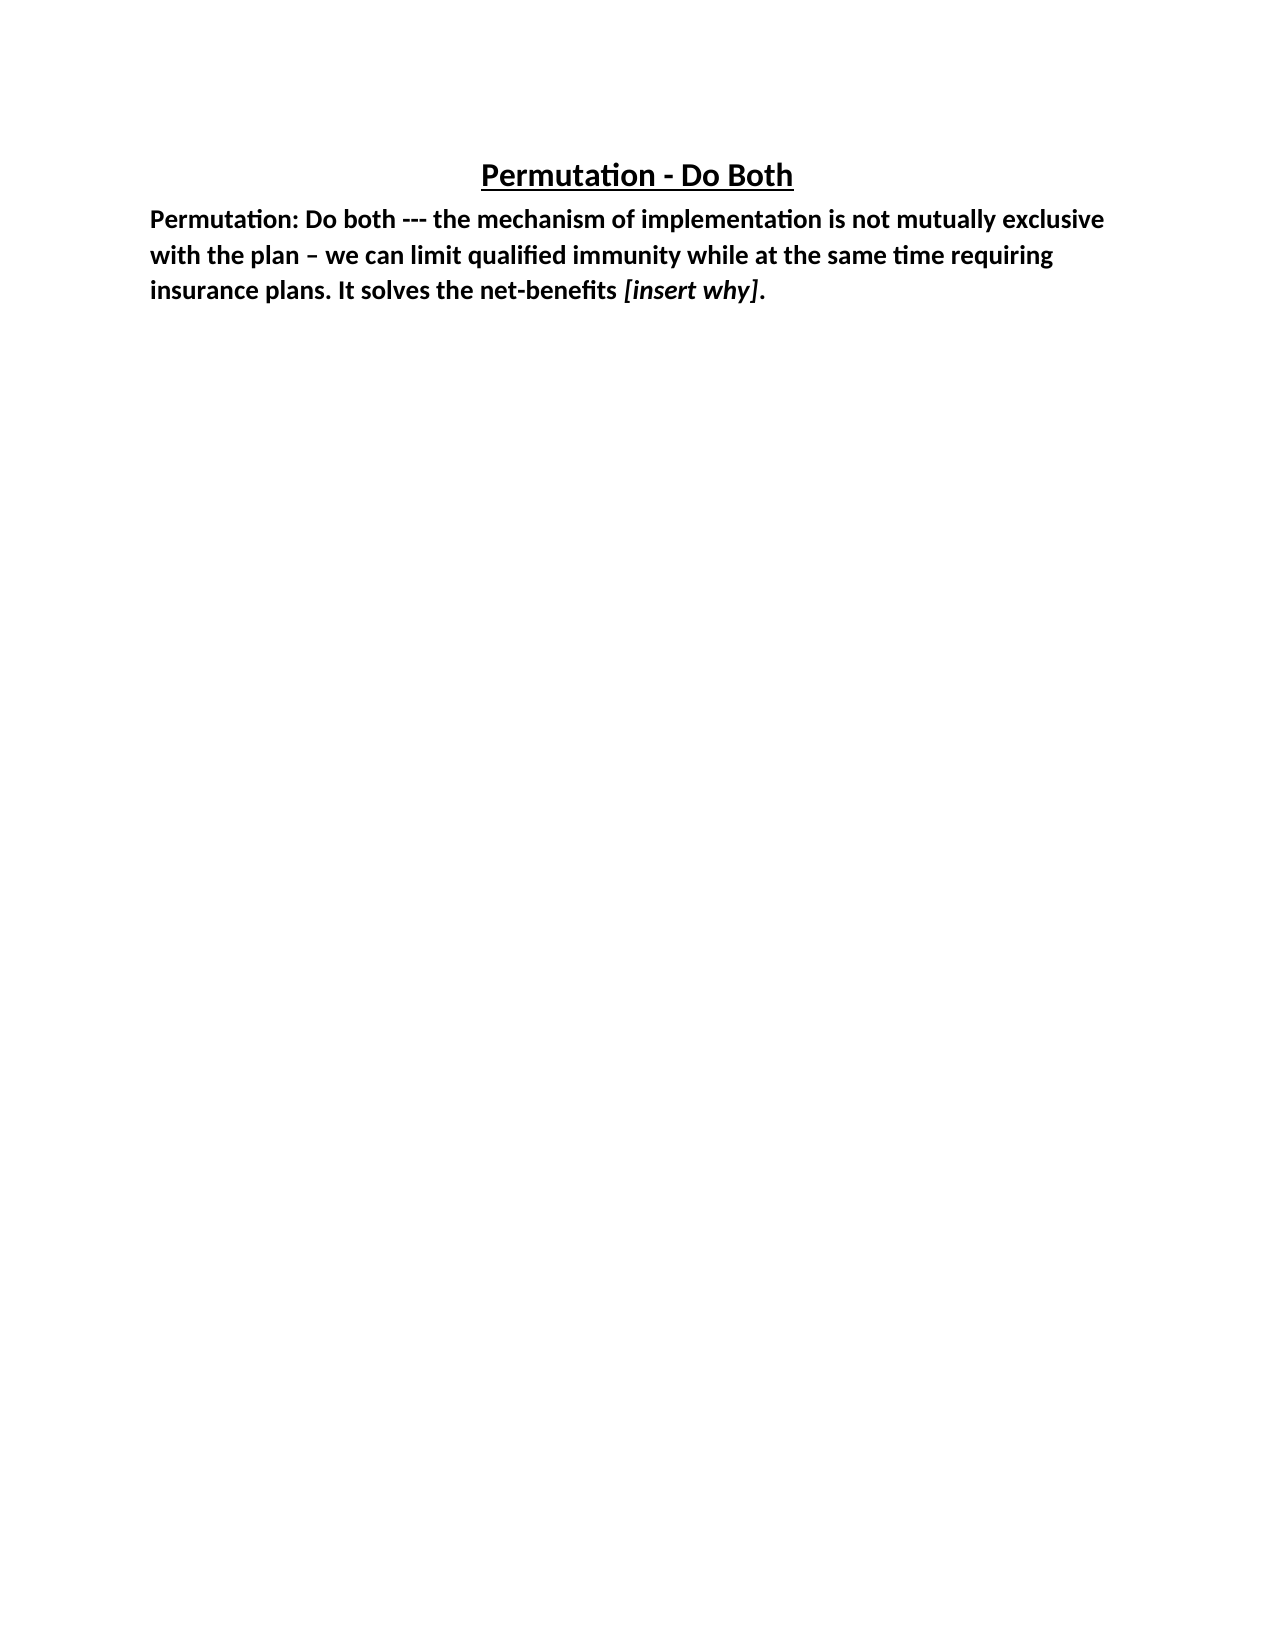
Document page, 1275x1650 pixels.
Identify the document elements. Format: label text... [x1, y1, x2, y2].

subtitle Permutation - Do Both [150, 154, 1125, 195]
subtitle Permutation: Do both --- the mechanism of implementation is not mutually exclusive with the plan – we can limit qualified immunity while at the same time requiring insurance plans. It solves the net-benefits [insert why]. [150, 202, 1125, 307]
